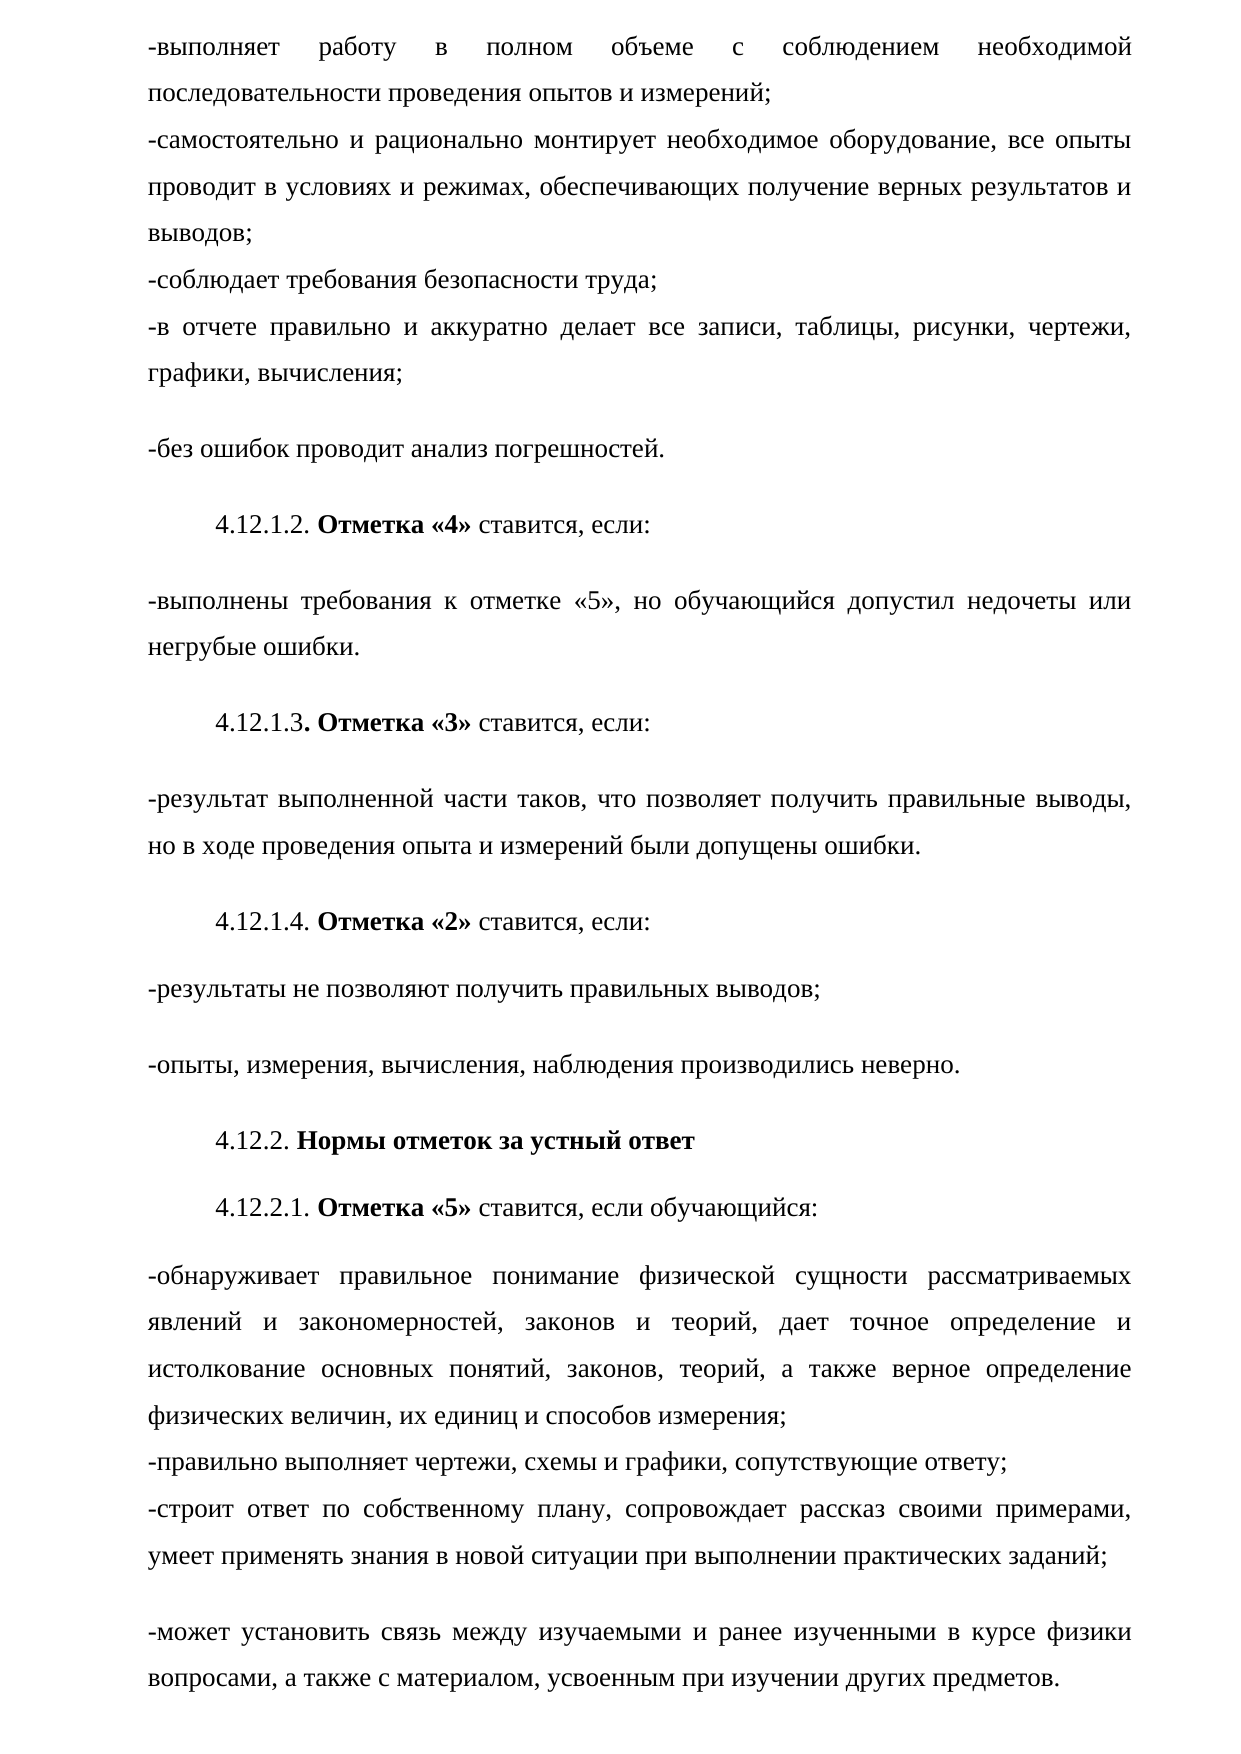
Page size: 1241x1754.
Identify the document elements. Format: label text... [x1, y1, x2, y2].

text -выполняет работу в полном объеме с соблюдением необходимой последовательности проведения опытов и измерений; [148, 29, 1133, 107]
text -в отчете правильно и аккуратно делает все записи, таблицы, рисунки, чертежи, графики, вычисления; [148, 309, 1133, 387]
text -результат выполненной части таков, что позволяет получить правильные выводы, но в ходе проведения опыта и измерений были допущены ошибки. [148, 782, 1133, 860]
text -выполнены требования к отметке «5», но обучающийся допустил недочеты или негрубые ошибки. [148, 584, 1133, 662]
text -правильно выполняет чертежи, схемы и графики, сопутствующие ответу; [148, 1445, 1133, 1477]
text -строит ответ по собственному плану, сопровождает рассказ своими примерами, умеет применять знания в новой ситуации при выполнении практических заданий; [148, 1492, 1133, 1570]
text -самостоятельно и рационально монтирует необходимое оборудование, все опыты проводит в условиях и режимах, обеспечивающих получение верных результатов и выводов; [148, 123, 1133, 247]
text 4.12.1.4. Отметка «2» ставится, если: [148, 904, 1152, 936]
text 4.12.2.1. Отметка «5» ставится, если обучающийся: [148, 1191, 1152, 1222]
text -без ошибок проводит анализ погрешностей. [148, 432, 1133, 463]
text -опыты, измерения, вычисления, наблюдения производились неверно. [148, 1048, 1133, 1079]
text 4.12.1.3. Отметка «3» ставится, если: [148, 706, 1152, 737]
text 4.12.2. Нормы отметок за устный ответ [148, 1124, 1152, 1155]
text -может установить связь между изучаемыми и ранее изученными в курсе физики вопросами, а также с материалом, усвоенным при изучении других предметов. [148, 1614, 1133, 1692]
text -обнаруживает правильное понимание физической сущности рассматриваемых явлений и закономерностей, законов и теорий, дает точное определение и истолкование основных понятий, законов, теорий, а также верное определение физических величин, их единиц и способов измерения; [148, 1259, 1133, 1430]
text -соблюдает требования безопасности труда; [148, 263, 1133, 294]
text -результаты не позволяют получить правильных выводов; [148, 972, 1133, 1003]
text 4.12.1.2. Отметка «4» ставится, если: [148, 508, 1152, 539]
